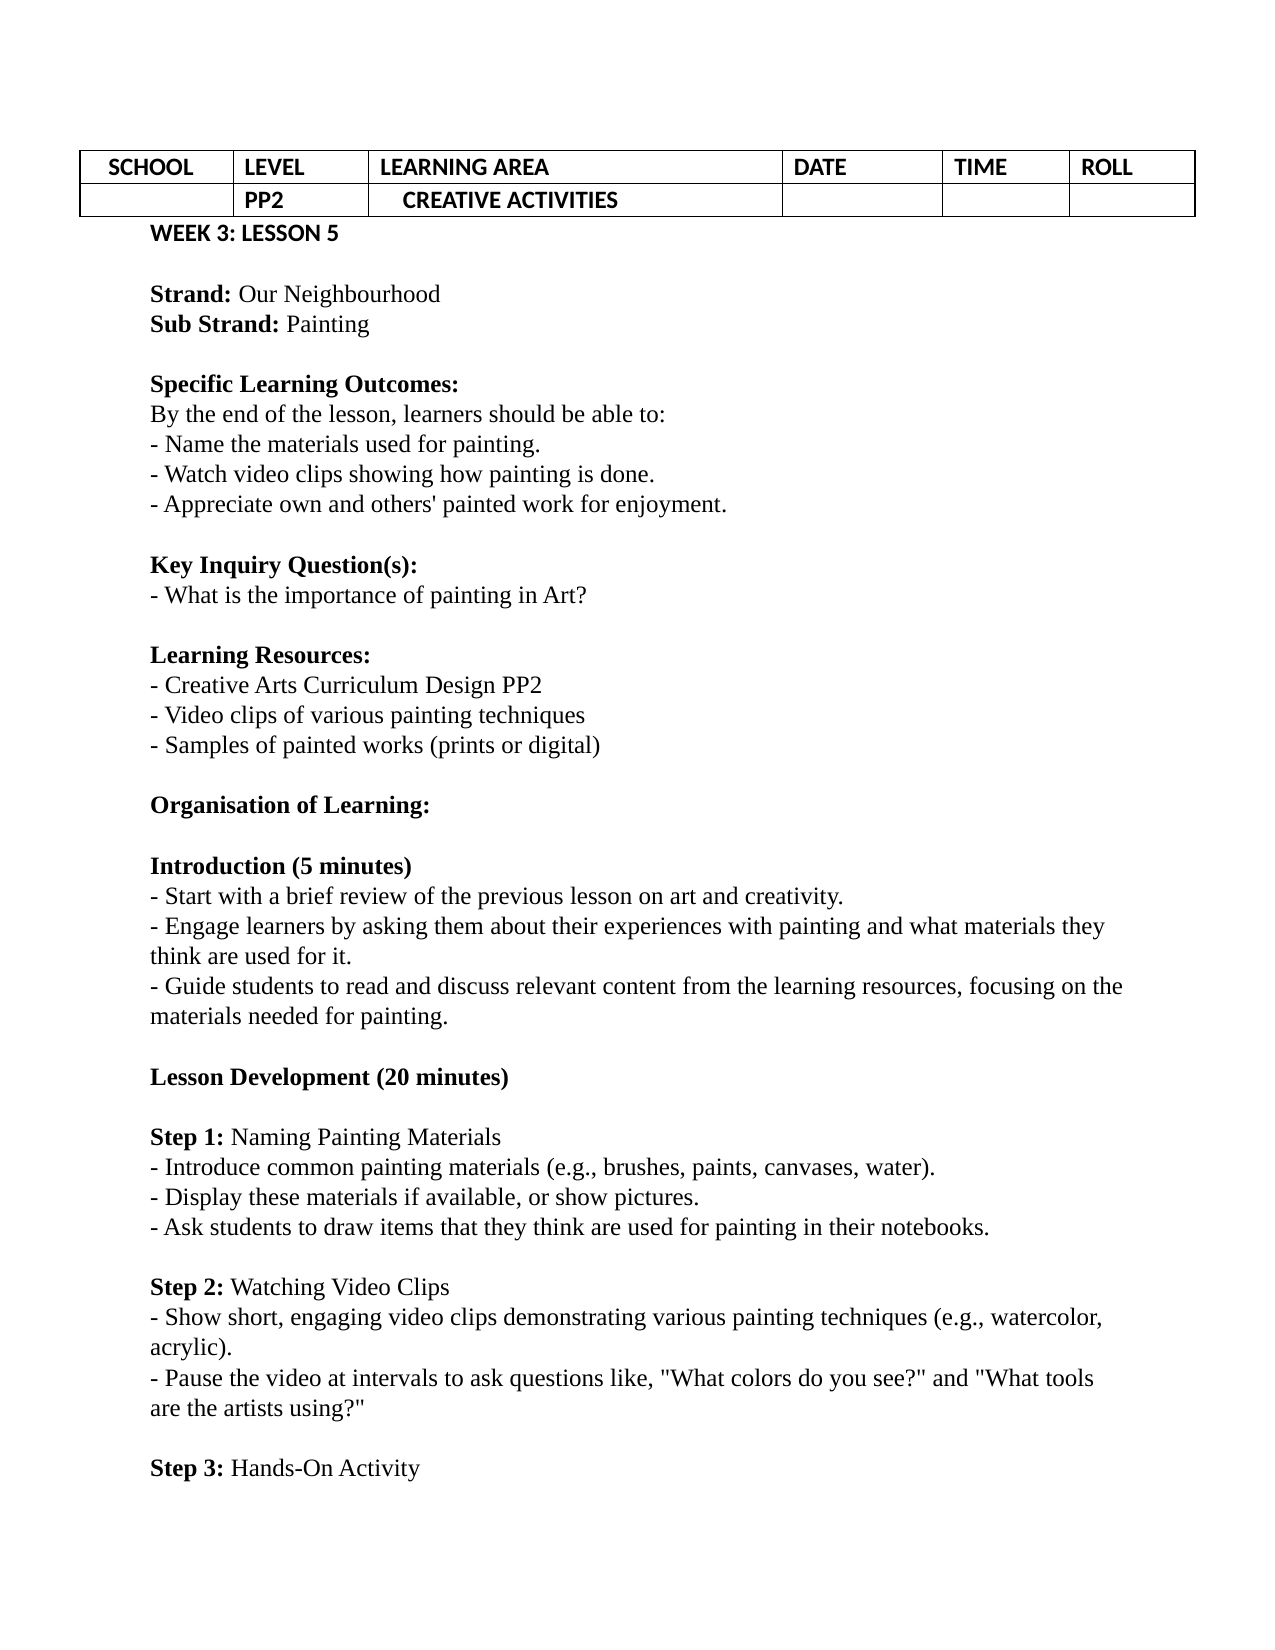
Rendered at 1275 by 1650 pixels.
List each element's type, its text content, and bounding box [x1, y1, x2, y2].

text - Creative Arts Curriculum Design PP2 [150, 670, 1125, 699]
text Introduction (5 minutes) [150, 851, 1125, 879]
text - Display these materials if available, or show pictures. [150, 1182, 1125, 1211]
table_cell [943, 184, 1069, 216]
text Lesson Development (20 minutes) [150, 1062, 1125, 1090]
text Key Inquiry Question(s): [150, 550, 1125, 578]
text - What is the importance of painting in Art? [150, 580, 1125, 609]
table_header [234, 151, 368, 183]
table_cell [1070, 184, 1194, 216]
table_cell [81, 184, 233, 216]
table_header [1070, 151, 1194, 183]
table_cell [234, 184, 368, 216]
text - Guide students to read and discuss relevant content from the learning resources, focusing on the materials needed for painting. [150, 971, 1125, 1030]
text Step 2: Watching Video Clips [150, 1272, 1125, 1301]
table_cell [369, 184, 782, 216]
text - Introduce common painting materials (e.g., brushes, paints, canvases, water). [150, 1152, 1125, 1181]
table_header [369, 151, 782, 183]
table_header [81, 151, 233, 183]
text - Samples of painted works (prints or digital) [150, 730, 1125, 759]
text WEEK 3: LESSON 5 [150, 217, 1125, 247]
text - Video clips of various painting techniques [150, 700, 1125, 729]
text Step 1: Naming Painting Materials [150, 1122, 1125, 1151]
text - Name the materials used for painting. [150, 429, 1125, 458]
text By the end of the lesson, learners should be able to: [150, 399, 1125, 428]
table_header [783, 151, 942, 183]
text Specific Learning Outcomes: [150, 369, 1125, 398]
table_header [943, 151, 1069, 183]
text Organisation of Learning: [150, 791, 1125, 819]
text - Start with a brief review of the previous lesson on art and creativity. [150, 881, 1125, 910]
text Strand: Our Neighbourhood [150, 279, 1125, 308]
text - Ask students to draw items that they think are used for painting in their notebooks. [150, 1212, 1125, 1241]
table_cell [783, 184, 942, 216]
text - Appreciate own and others' painted work for enjoyment. [150, 489, 1125, 518]
text - Pause the video at intervals to ask questions like, "What colors do you see?" and "What tools are the artists using?" [150, 1363, 1125, 1421]
text - Engage learners by asking them about their experiences with painting and what materials they think are used for it. [150, 911, 1125, 970]
text Sub Strand: Painting [150, 309, 1125, 338]
text - Watch video clips showing how painting is done. [150, 459, 1125, 488]
text - Show short, engaging video clips demonstrating various painting techniques (e.g., watercolor, acrylic). [150, 1302, 1125, 1361]
text Step 3: Hands-On Activity [150, 1453, 1125, 1482]
text Learning Resources: [150, 640, 1125, 669]
